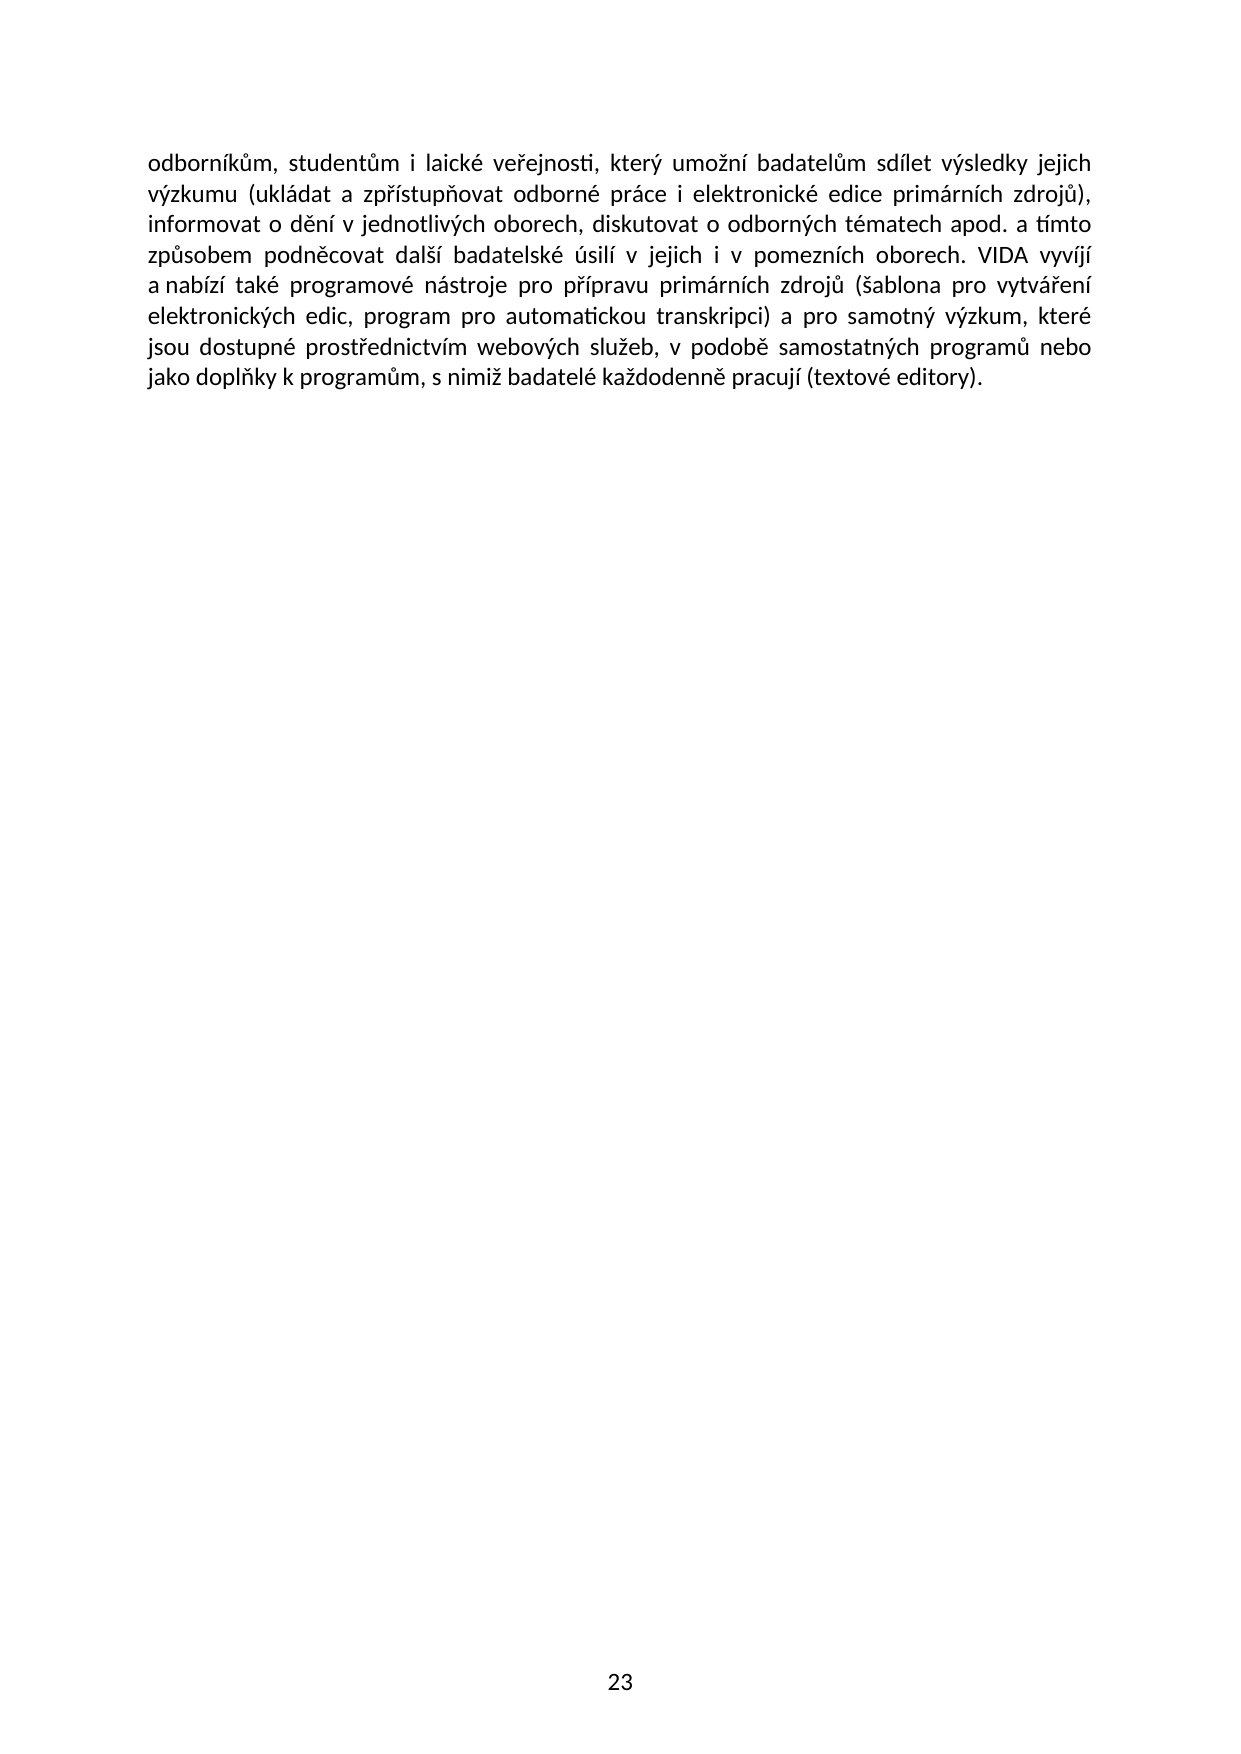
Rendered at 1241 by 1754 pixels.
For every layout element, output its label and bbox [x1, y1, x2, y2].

text [148, 148, 1093, 392]
